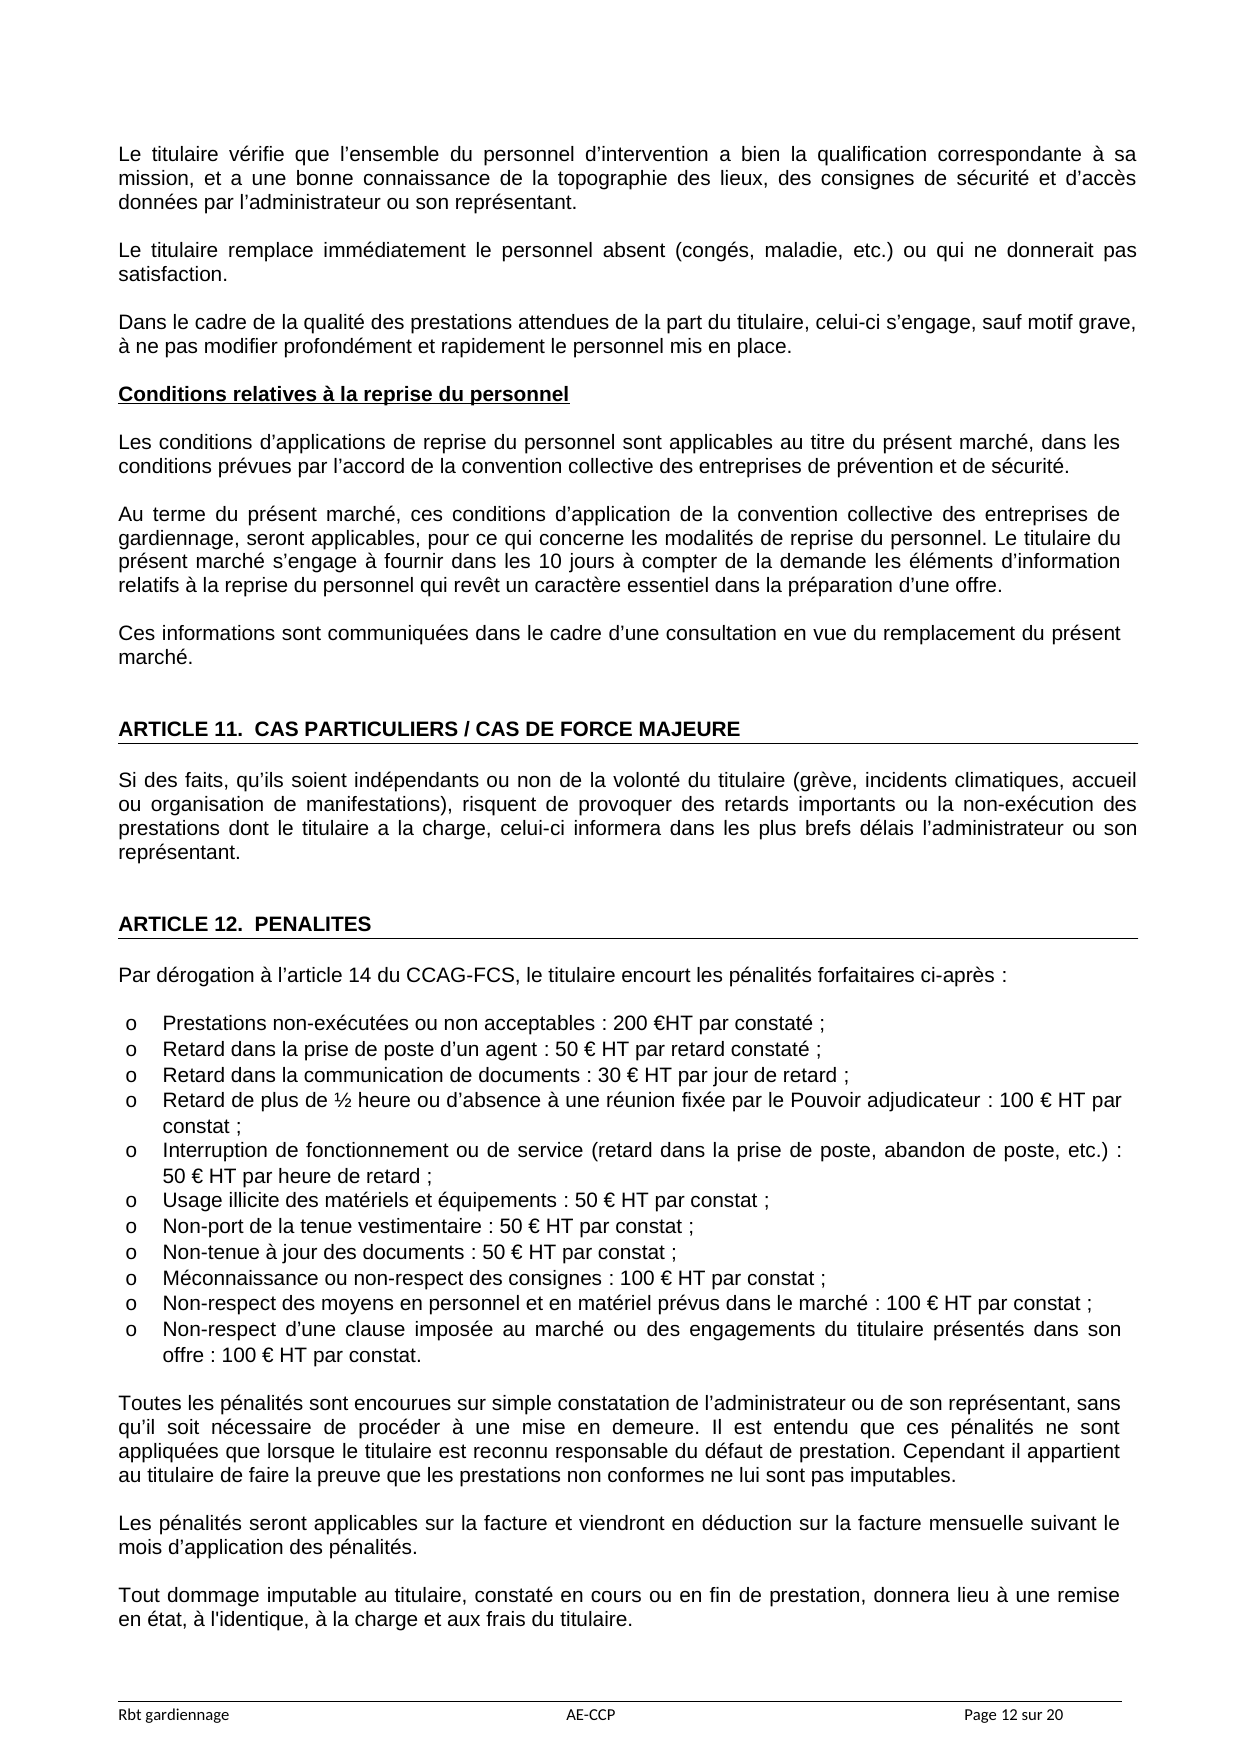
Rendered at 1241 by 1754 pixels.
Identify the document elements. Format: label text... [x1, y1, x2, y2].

list Usage illicite des matériels et équipements : 50 € HT par constat ; [125, 1188, 1122, 1214]
list Retard dans la communication de documents : 30 € HT par jour de retard ; [125, 1062, 1122, 1088]
list Non-tenue à jour des documents : 50 € HT par constat ; [125, 1239, 1122, 1265]
text Dans le cadre de la qualité des prestations attendues de la part du titulaire, celui-ci s’engage, sauf motif grave, à ne pas modifier profondément et rapidement le personnel mis en place. [118, 310, 1138, 358]
list Retard dans la prise de poste d’un agent : 50 € HT par retard constaté ; [125, 1037, 1122, 1062]
text Si des faits, qu’ils soient indépendants ou non de la volonté du titulaire (grève, incidents climatiques, accueil ou organisation de manifestations), risquent de provoquer des retards importants ou la non-exécution des prestations dont le titulaire a la charge, celui-ci informera dans les plus brefs délais l’administrateur ou son représentant. [118, 768, 1138, 864]
text Au terme du présent marché, ces conditions d’application de la convention collective des entreprises de gardiennage, seront applicables, pour ce qui concerne les modalités de reprise du personnel. Le titulaire du présent marché s’engage à fournir dans les 10 jours à compter de la demande les éléments d’information relatifs à la reprise du personnel qui revêt un caractère essentiel dans la préparation d’une offre. [118, 501, 1122, 597]
list Prestations non-exécutées ou non acceptables : 200 €HT par constaté ; [125, 1011, 1122, 1037]
text Conditions relatives à la reprise du personnel [118, 382, 1122, 406]
list Non-respect des moyens en personnel et en matériel prévus dans le marché : 100 € HT par constat ; [125, 1291, 1122, 1317]
text Le titulaire vérifie que l’ensemble du personnel d’intervention a bien la qualification correspondante à sa mission, et a une bonne connaissance de la topographie des lieux, des consignes de sécurité et d’accès données par l’administrateur ou son représentant. [118, 142, 1138, 214]
text Par dérogation à l’article 14 du CCAG-FCS, le titulaire encourt les pénalités forfaitaires ci-après : [118, 963, 1122, 987]
list Interruption de fonctionnement ou de service (retard dans la prise de poste, abandon de poste, etc.) : 50 € HT par heure de retard ; [125, 1138, 1122, 1188]
list Non-respect d’une clause imposée au marché ou des engagements du titulaire présentés dans son offre : 100 € HT par constat. [125, 1317, 1122, 1367]
list Retard de plus de ½ heure ou d’absence à une réunion fixée par le Pouvoir adjudicateur : 100 € HT par constat ; [125, 1088, 1122, 1138]
text Les conditions d’applications de reprise du personnel sont applicables au titre du présent marché, dans les conditions prévues par l’accord de la convention collective des entreprises de prévention et de sécurité. [118, 429, 1122, 477]
text Le titulaire remplace immédiatement le personnel absent (congés, maladie, etc.) ou qui ne donnerait pas satisfaction. [118, 238, 1138, 286]
text Toutes les pénalités sont encourues sur simple constatation de l’administrateur ou de son représentant, sans qu’il soit nécessaire de procéder à une mise en demeure. Il est entendu que ces pénalités ne sont appliquées que lorsque le titulaire est reconnu responsable du défaut de prestation. Cependant il appartient au titulaire de faire la preuve que les prestations non conformes ne lui sont pas imputables. [118, 1391, 1122, 1487]
subtitle ARTICLE 11. CAS PARTICULIERS / CAS DE FORCE MAJEURE [118, 717, 1138, 743]
list Méconnaissance ou non-respect des consignes : 100 € HT par constat ; [125, 1265, 1122, 1291]
text Les pénalités seront applicables sur la facture et viendront en déduction sur la facture mensuelle suivant le mois d’application des pénalités. [118, 1511, 1122, 1558]
text Ces informations sont communiquées dans le cadre d’une consultation en vue du remplacement du présent marché. [118, 621, 1122, 669]
subtitle ARTICLE 12. PENALITES [118, 912, 1138, 938]
list Non-port de la tenue vestimentaire : 50 € HT par constat ; [125, 1214, 1122, 1239]
text Tout dommage imputable au titulaire, constaté en cours ou en fin de prestation, donnera lieu à une remise en état, à l'identique, à la charge et aux frais du titulaire. [118, 1582, 1122, 1630]
